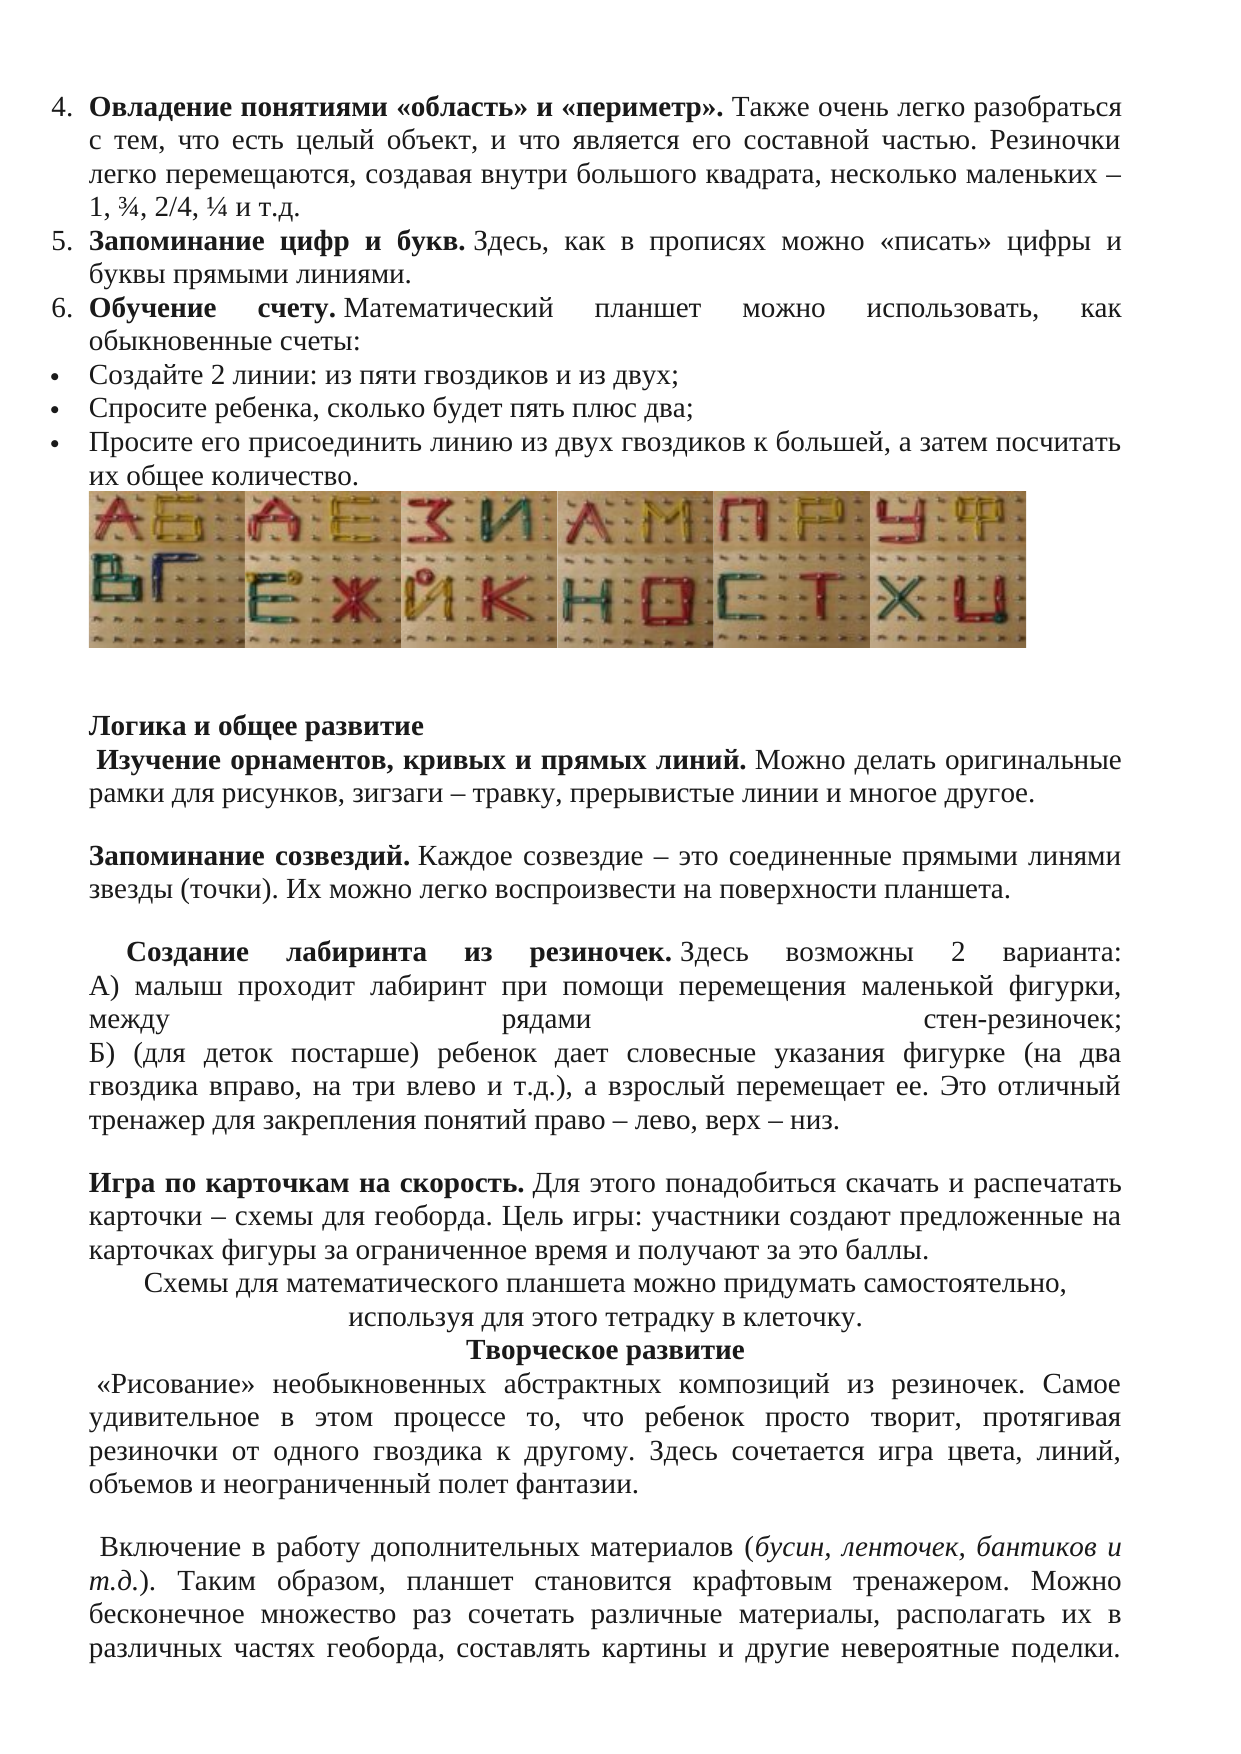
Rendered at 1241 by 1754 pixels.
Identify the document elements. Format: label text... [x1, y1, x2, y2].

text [89, 1529, 1122, 1663]
text Создание лабиринта из резиночек. Здесь возможны 2 варианта: А) малыш проходит лабиринт при помощи перемещения маленькой фигурки, между рядами стен-резиночек; Б) (для деток постарше) ребенок дает словесные указания фигурке (на два гвоздика вправо, на три влево и т.д.), а взрослый перемещает ее. Это отличный тренажер для закрепления понятий право – лево, верх – низ. [89, 934, 1122, 1136]
list Создайте 2 линии: из пяти гвоздиков и из двух; [51, 357, 1122, 391]
text Запоминание созвездий. Каждое созвездие – это соединенные прямыми линями звезды (точки). Их можно легко воспроизвести на поверхности планшета. [89, 838, 1122, 905]
list Просите его присоединить линию из двух гвоздиков к большей, а затем посчитать их общее количество. [51, 424, 1122, 491]
text Схемы для математического планшета можно придумать самостоятельно, используя для этого тетрадку в клеточку. Творческое развитие [89, 1265, 1122, 1366]
text Игра по карточкам на скорость. Для этого понадобиться скачать и распечатать карточки – схемы для геоборда. Цель игры: участники создают предложенные на карточках фигуры за ограниченное время и получают за это баллы. [89, 1165, 1122, 1265]
list Спросите ребенка, сколько будет пять плюс два; [51, 391, 1122, 424]
picture [88, 491, 1027, 648]
list Овладение понятиями «область» и «периметр». Также очень легко разобраться с тем, что есть целый объект, и что является его составной частью. Резиночки легко перемещаются, создавая внутри большого квадрата, несколько маленьких – 1, ¾, 2/4, ¼ и т.д. [51, 89, 1122, 223]
text Изучение орнаментов, кривых и прямых линий. Можно делать оригинальные рамки для рисунков, зигзаги – травку, прерывистые линии и многое другое. [89, 742, 1122, 809]
text «Рисование» необыкновенных абстрактных композиций из резиночек. Самое удивительное в этом процессе то, что ребенок просто творит, протягивая резиночки от одного гвоздика к другому. Здесь сочетается игра цвета, линий, объемов и неограниченный полет фантазии. [89, 1366, 1122, 1500]
list Запоминание цифр и букв. Здесь, как в прописях можно «писать» цифры и буквы прямыми линиями. [51, 223, 1122, 290]
text Логика и общее развитие [89, 708, 1122, 742]
list Обучение счету. Математический планшет можно использовать, как обыкновенные счеты: [51, 290, 1122, 357]
